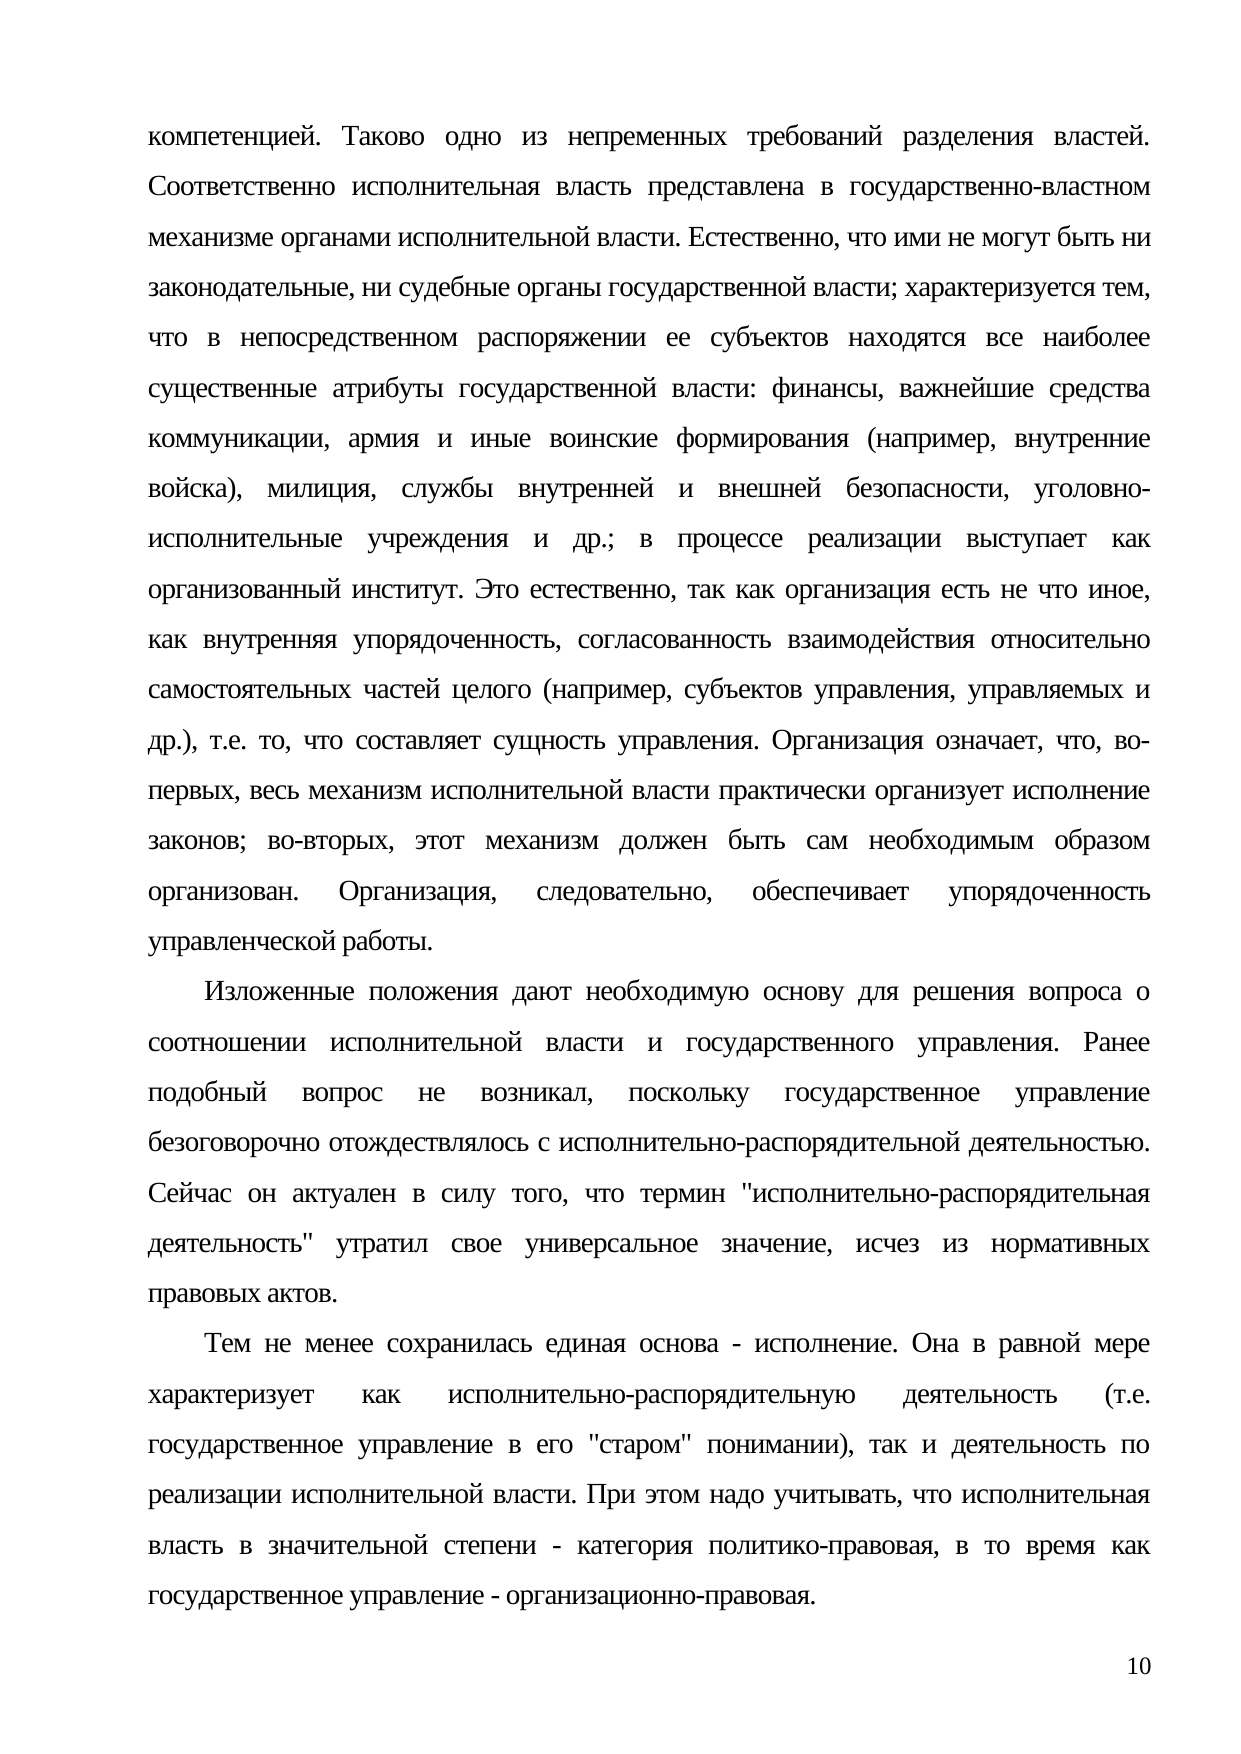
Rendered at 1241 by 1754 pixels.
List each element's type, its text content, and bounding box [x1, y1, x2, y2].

text Тем не менее сохранилась единая основа - исполнение. Она в равной мере характеризует как исполнительно-распорядительную деятельность (т.е. государственное управление в его "старом" понимании), так и деятельность по реализации исполнительной власти. При этом надо учитывать, что исполнительная власть в значительной степени - категория политико-правовая, в то время как государственное управление - организационно-правовая. [148, 1326, 1152, 1611]
text Изложенные положения дают необходимую основу для решения вопроса о соотношении исполнительной власти и государственного управления. Ранее подобный вопрос не возникал, поскольку государственное управление безоговорочно отождествлялось с исполнительно-распорядительной деятельностью. Сейчас он актуален в силу того, что термин "исполнительно-распорядительная деятельность" утратил свое универсальное значение, исчез из нормативных правовых актов. [148, 973, 1152, 1309]
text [148, 118, 1152, 957]
